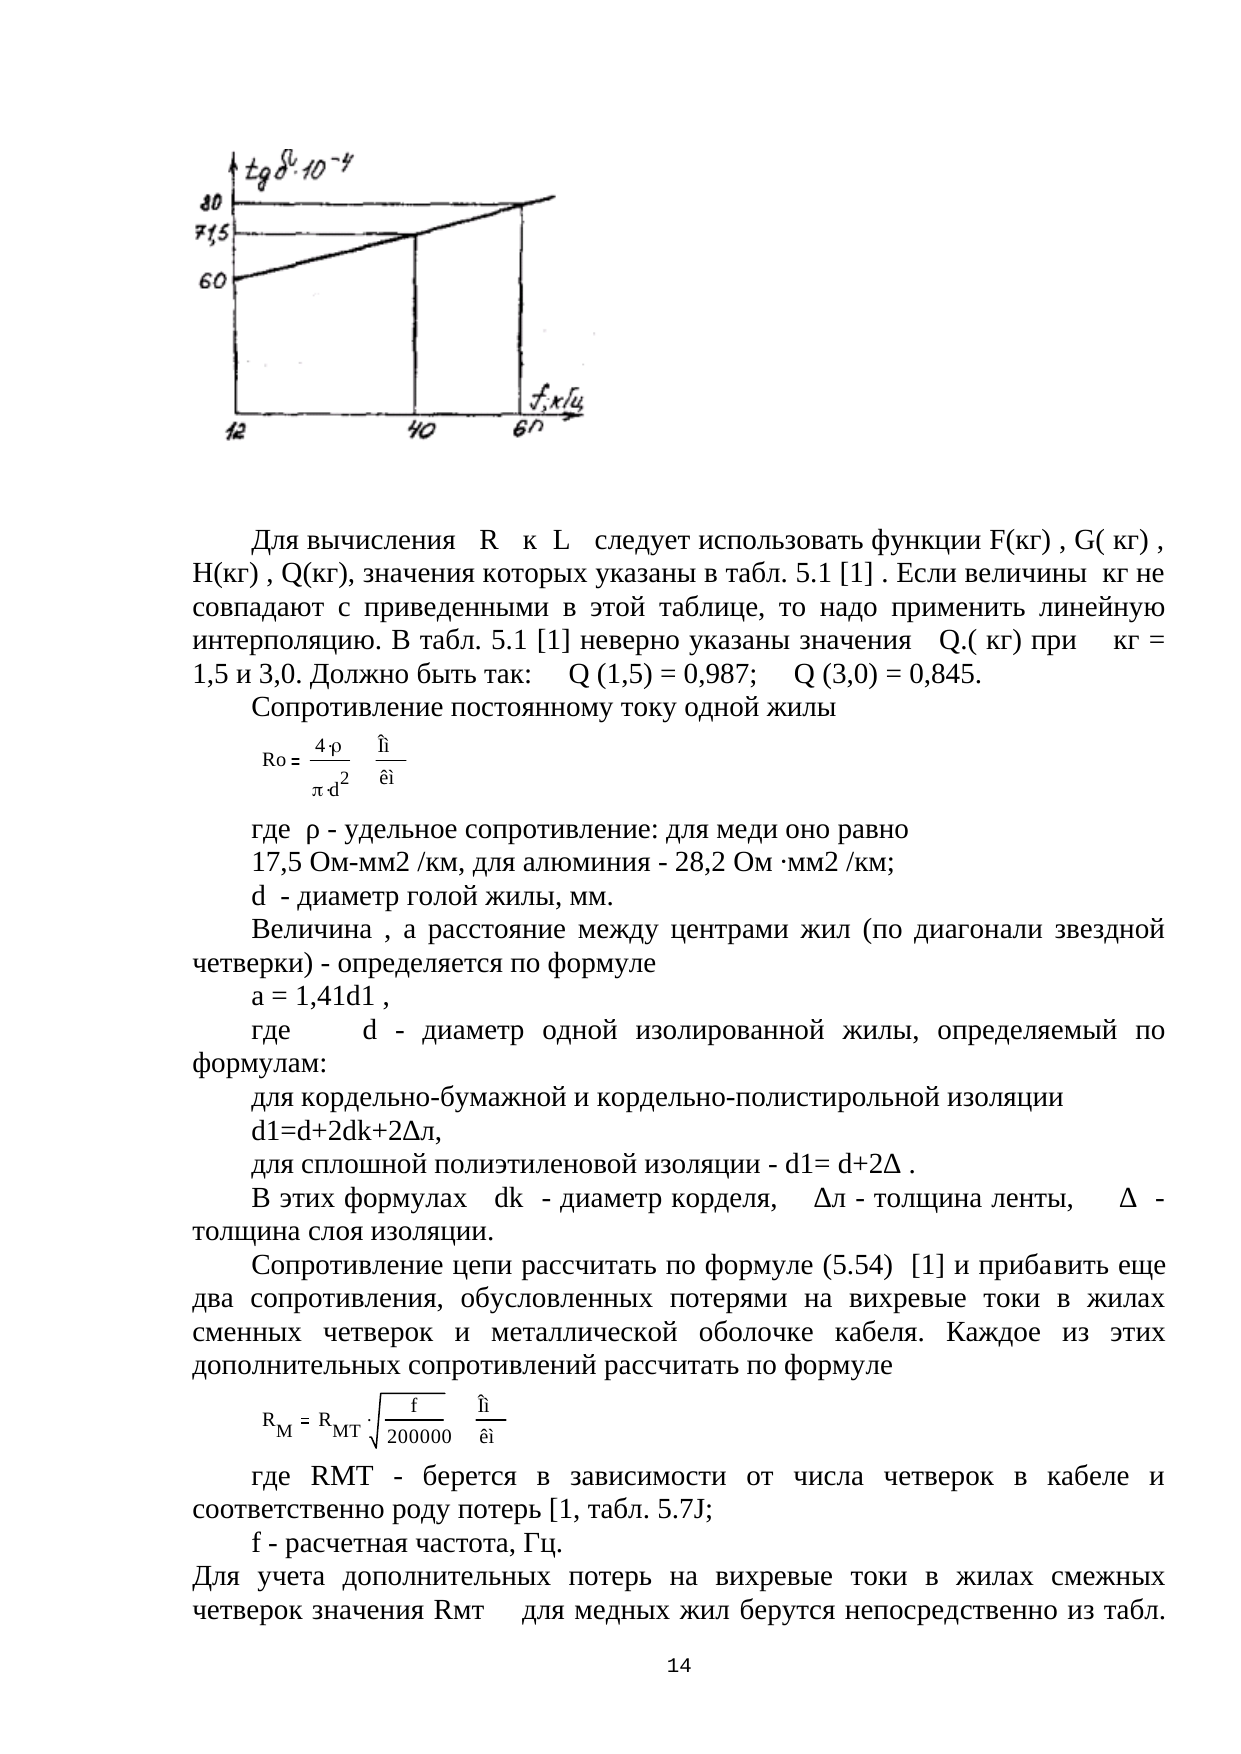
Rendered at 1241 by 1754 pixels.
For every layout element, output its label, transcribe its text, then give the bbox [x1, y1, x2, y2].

text где RMT - берется в зависимости от числа четверок в кабеле и соответственно роду потерь [1, табл. 5.7J; [192, 1458, 1166, 1525]
text где ρ - удельное сопротивление: для меди оно равно [192, 811, 1166, 844]
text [192, 1558, 1166, 1625]
text 17,5 Ом-мм2 /км, для алюминия - 28,2 Ом ∙мм2 /км; [192, 844, 1166, 878]
text В этих формулах dk - диаметр корделя, ∆л - толщина ленты, ∆ - толщина слоя изоляции. [192, 1180, 1166, 1247]
text d - диаметр голой жилы, мм. [192, 878, 1166, 911]
text d1=d+2dk+2∆л, [192, 1113, 1166, 1146]
text Величина , a расстояние между центрами жил (по диагонали звездной четверки) - определяется по формуле [192, 911, 1166, 978]
text Сопротивление постоянному току одной жилы [192, 689, 1166, 723]
text для сплошной полиэтиленовой изоляции - d1= d+2∆ . [192, 1146, 1166, 1180]
text Для вычисления R к L следует использовать функции F(кг) , G( кг) , Н(кг) , Q(кг), значения которых указаны в табл. 5.1 [1] . Если величины кг не совпадают с приведенными в этой таблице, то надо применить линейную интерполяцию. В табл. 5.1 [1] неверно указаны значения Q.( кг) при кг = 1,5 и 3,0. Должно быть так: Q (1,5) = 0,987; Q (3,0) = 0,845. [192, 522, 1166, 689]
text f - расчетная частота, Гц. [192, 1525, 1166, 1558]
picture [191, 149, 603, 455]
text где d - диаметр одной изолированной жилы, определяемый по формулам: [192, 1012, 1166, 1079]
text для кордельно-бумажной и кордельно-полистирольной изоляции [192, 1079, 1166, 1113]
text Сопротивление цепи рассчитать по формуле (5.54) [1] и прибавить еще два сопротивления, обусловленных потерями на вихревые токи в жилах сменных четверок и металлической оболочке кабеля. Каждое из этих дополнительных сопротивлений рассчитать по формуле [192, 1247, 1166, 1381]
text a = 1,41d1 , [192, 978, 1166, 1012]
